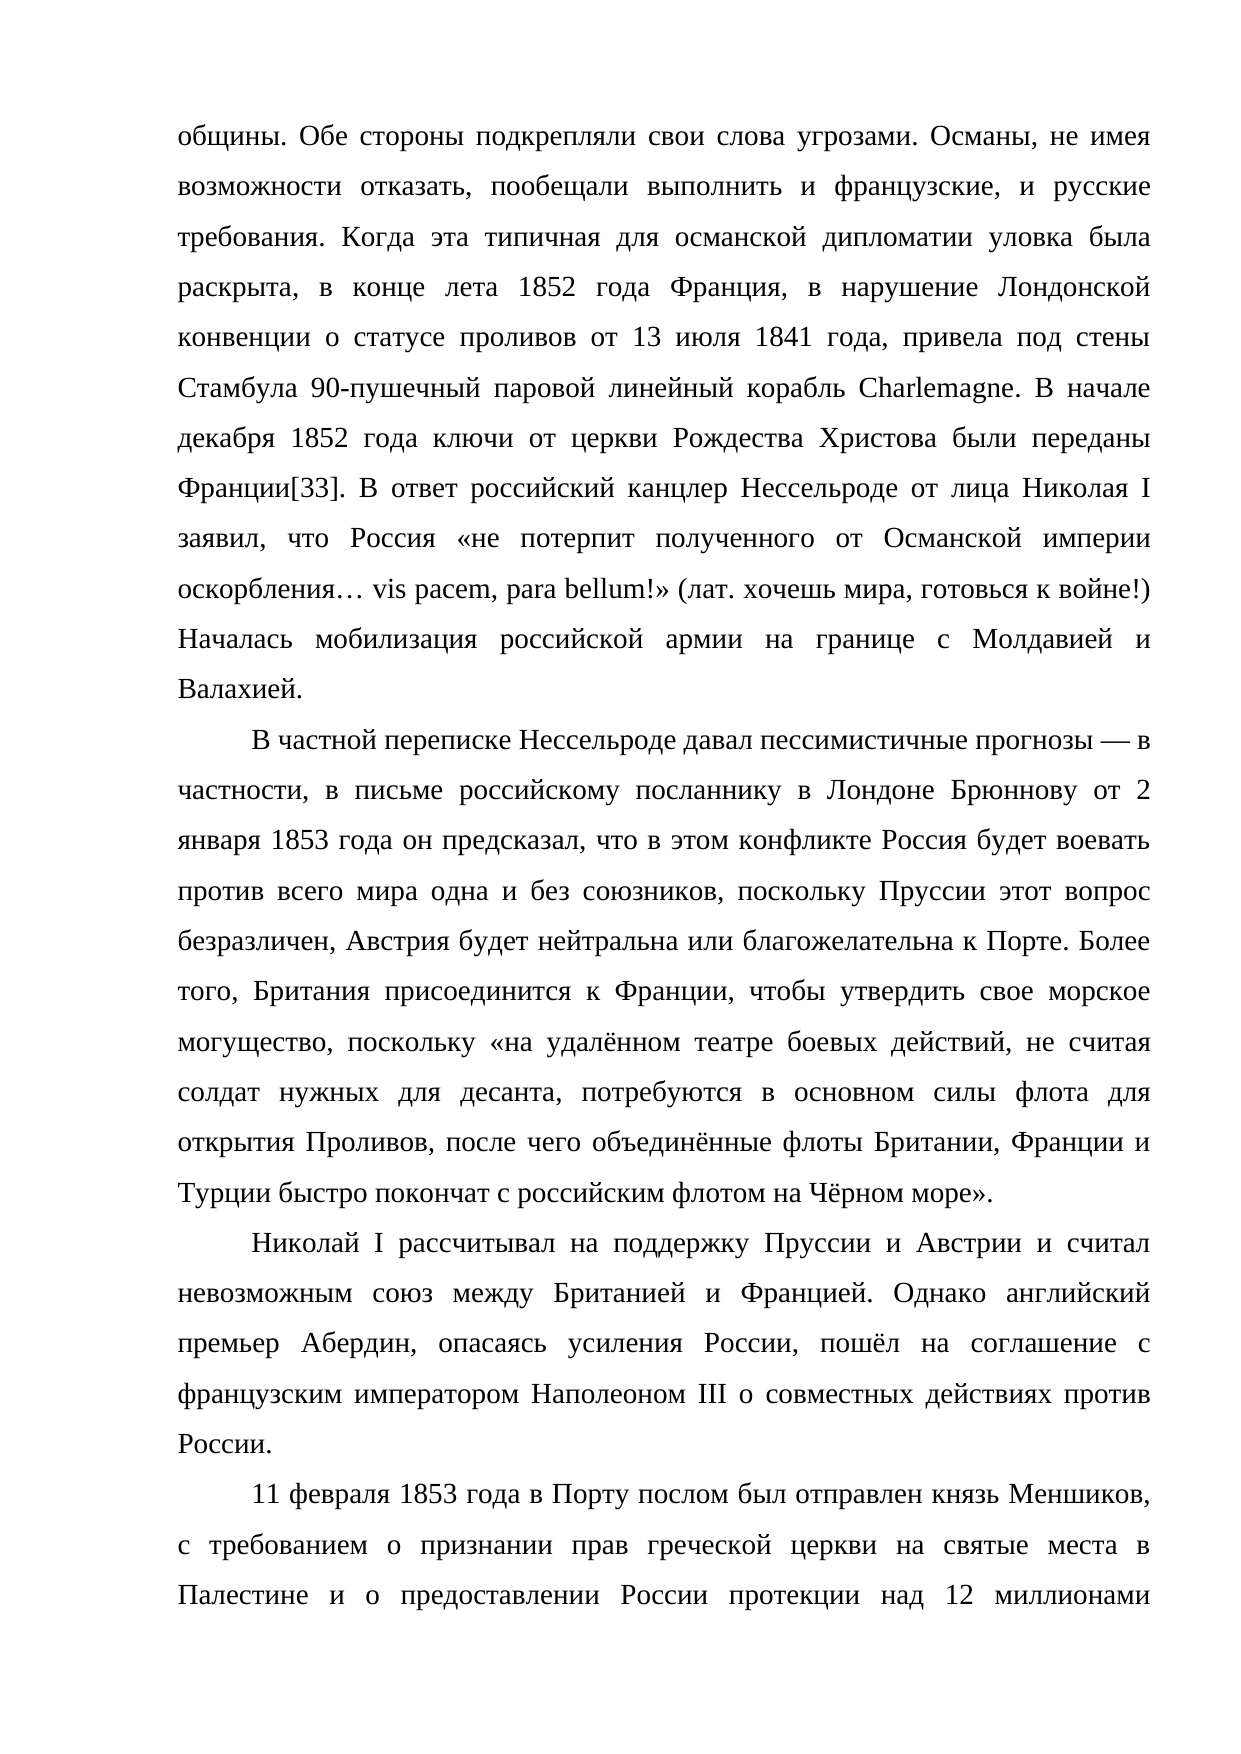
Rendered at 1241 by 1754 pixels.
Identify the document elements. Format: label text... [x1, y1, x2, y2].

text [177, 1477, 1152, 1611]
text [177, 118, 1152, 705]
text Николай I рассчитывал на поддержку Пруссии и Австрии и считал невозможным союз между Британией и Францией. Однако английский премьер Абердин, опасаясь усиления России, пошёл на соглашение с французским императором Наполеоном III о совместных действиях против России. [177, 1225, 1152, 1460]
text В частной переписке Нессельроде давал пессимистичные прогнозы — в частности, в письме российскому посланнику в Лондоне Брюннову от 2 января 1853 года он предсказал, что в этом конфликте Россия будет воевать против всего мира одна и без союзников, поскольку Пруссии этот вопрос безразличен, Австрия будет нейтральна или благожелательна к Порте. Более того, Британия присоединится к Франции, чтобы утвердить свое морское могущество, поскольку «на удалённом театре боевых действий, не считая солдат нужных для десанта, потребуются в основном силы флота для открытия Проливов, после чего объединённые флоты Британии, Франции и Турции быстро покончат с российским флотом на Чёрном море». [177, 722, 1152, 1208]
